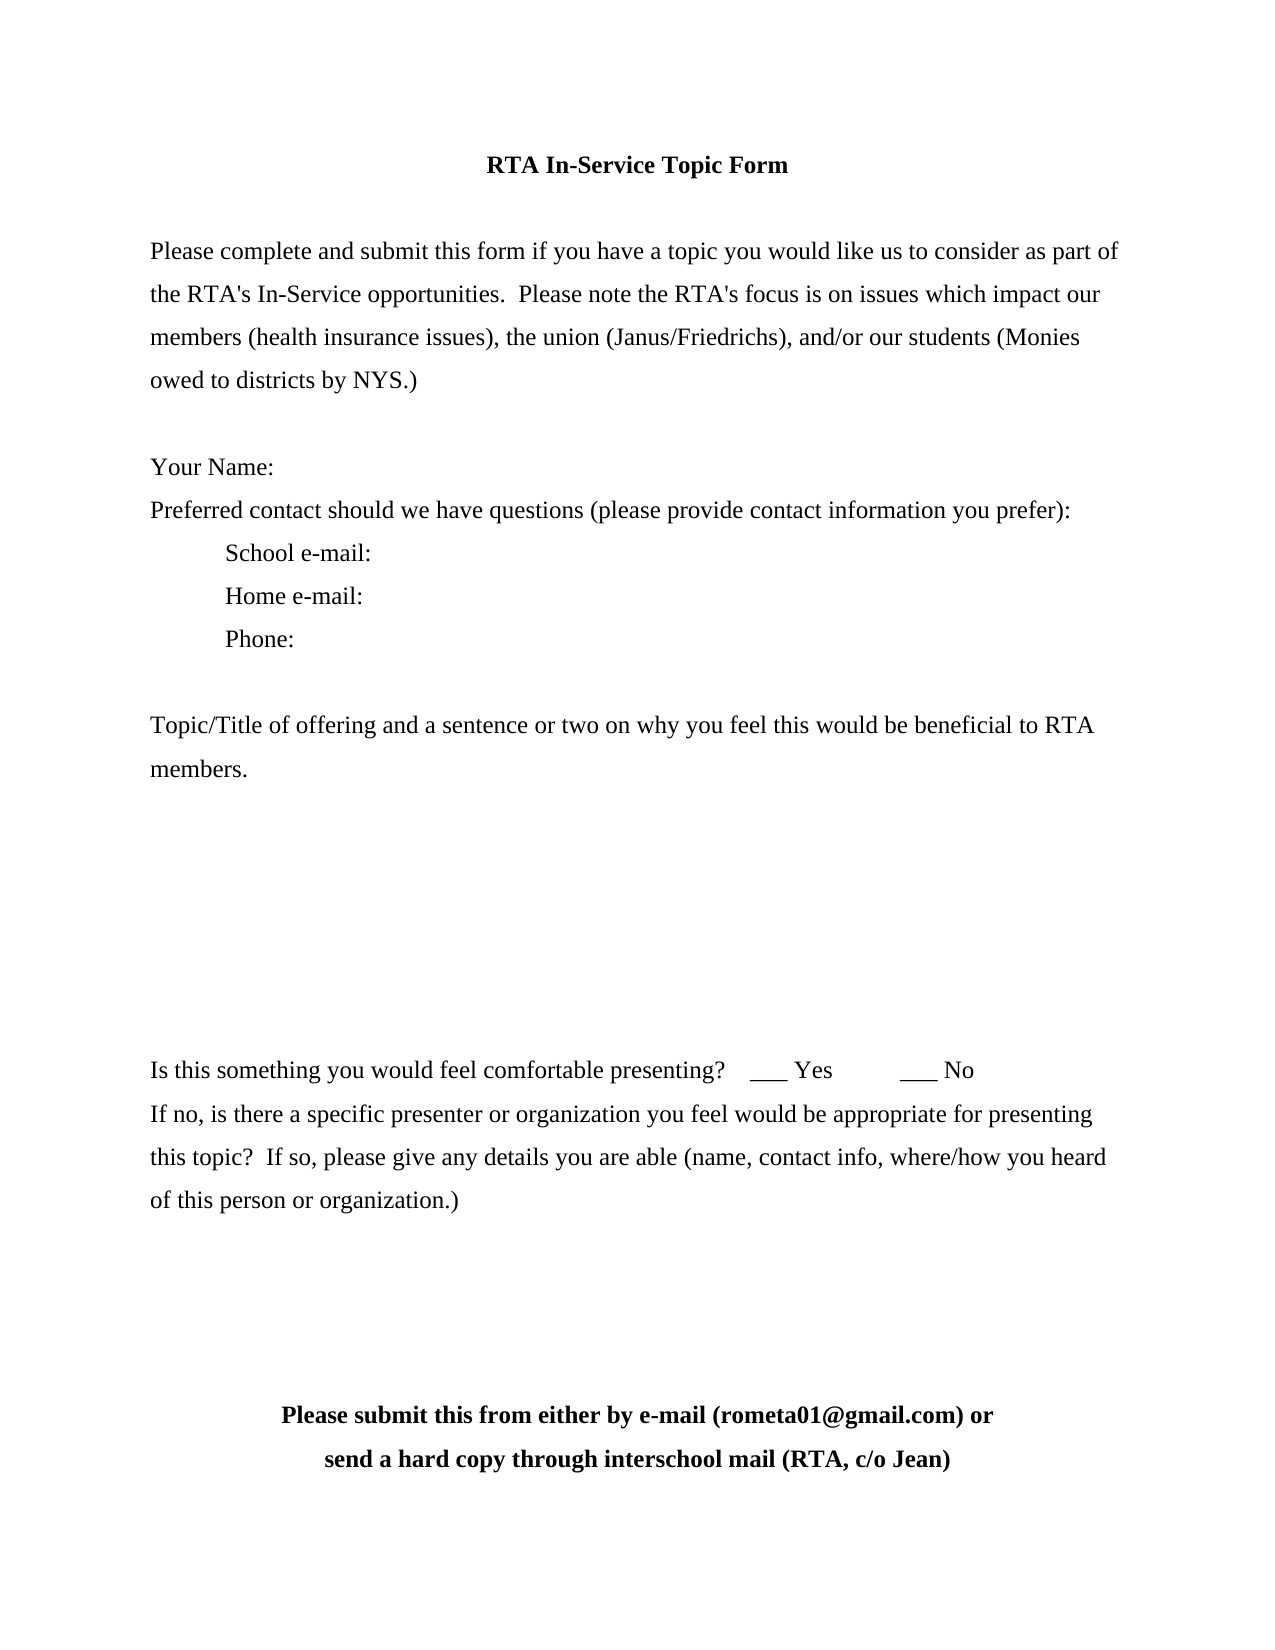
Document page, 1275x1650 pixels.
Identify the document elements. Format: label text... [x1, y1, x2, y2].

text Preferred contact should we have questions (please provide contact information you prefer): [150, 495, 1125, 524]
text Topic/Title of offering and a sentence or two on why you feel this would be beneficial to RTA members. [150, 711, 1125, 782]
text send a hard copy through interschool mail (RTA, c/o Jean) [150, 1444, 1125, 1472]
text Phone: [225, 624, 1125, 653]
text Please submit this from either by e-mail (rometa01@gmail.com) or [150, 1401, 1125, 1429]
text Home e-mail: [225, 581, 1125, 610]
text Your Name: [150, 452, 1125, 481]
text RTA In-Service Topic Form [150, 150, 1125, 179]
text Please complete and submit this form if you have a topic you would like us to consider as part of the RTA's In-Service opportunities. Please note the RTA's focus is on issues which impact our members (health insurance issues), the union (Janus/Friedrichs), and/or our students (Monies owed to districts by NYS.) [150, 236, 1125, 394]
text If no, is there a specific presenter or organization you feel would be appropriate for presenting this topic? If so, please give any details you are able (name, contact info, where/how you heard of this person or organization.) [150, 1099, 1125, 1214]
text School e-mail: [225, 538, 1125, 567]
text Is this something you would feel comfortable presenting? ___ Yes ___ No [150, 1056, 1125, 1084]
